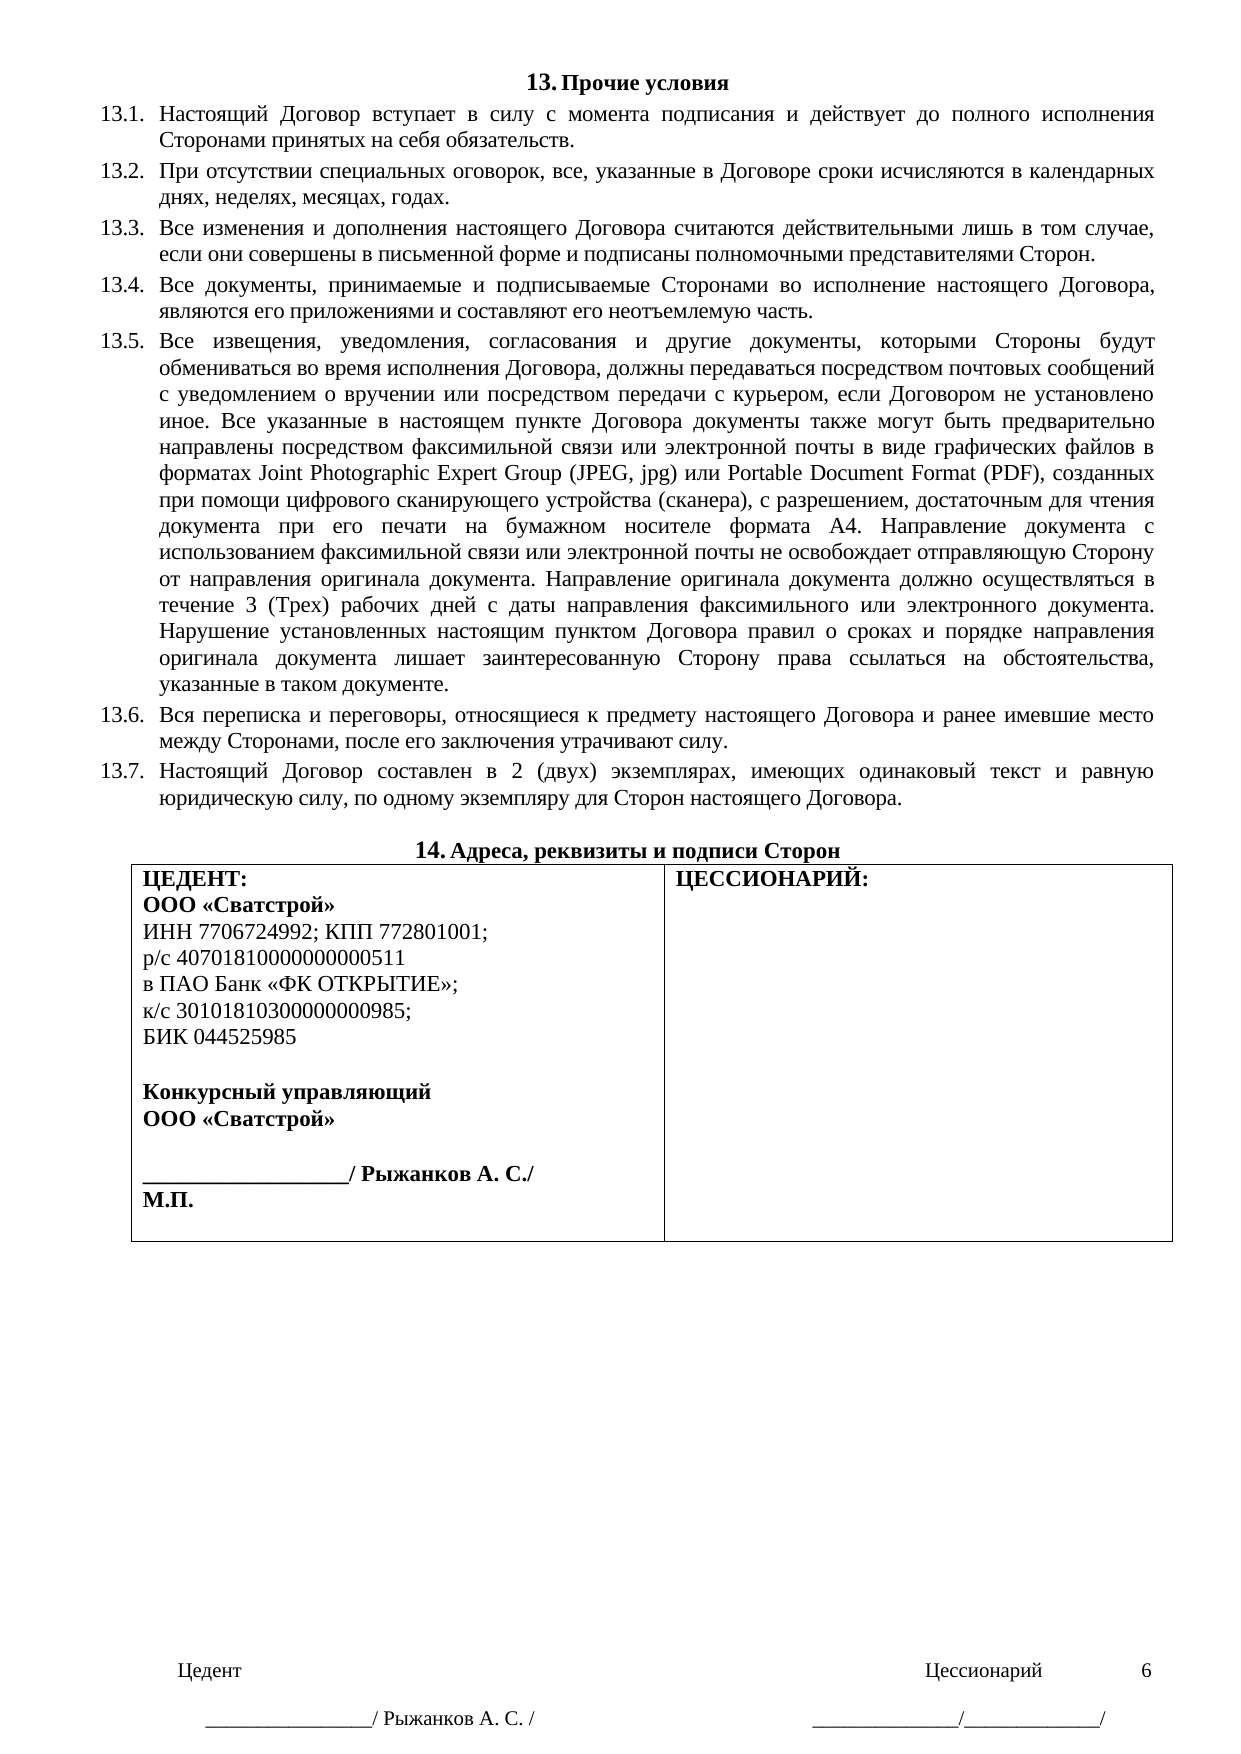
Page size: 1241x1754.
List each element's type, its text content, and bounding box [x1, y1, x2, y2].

table_cell Все извещения, уведомления, согласования и другие документы, которыми Стороны будут обмениваться во время исполнения Договора, должны передаваться посредством почтовых сообщений с уведомлением о вручении или посредством передачи с курьером, если Договором не установлено иное. Все указанные в настоящем пункте Договора документы также могут быть предварительно направлены посредством факсимильной связи или электронной почты в виде графических файлов в форматах Joint Photographic Expert Group (JPEG, jpg) или Portable Document Format (PDF), созданных при помощи цифрового сканирующего устройства (сканера), с разрешением, достаточным для чтения документа при его печати на бумажном носителе формата А4. Направление документа с использованием факсимильной связи или электронной почты не освобождает отправляющую Сторону от направления оригинала документа. Направление оригинала документа должно осуществляться в течение 3 (Трех) рабочих дней с даты направления факсимильного или электронного документа. Нарушение установленных настоящим пунктом Договора правил о сроках и порядке направления оригинала документа лишает заинтересованную Сторону права ссылаться на обстоятельства, указанные в таком документе. [89, 324, 1167, 697]
table_cell ЦЕДЕНТ: ООО «Сватстрой» ИНН 7706724992; КПП 772801001; р/с 40701810000000000511 в ПАО Банк «ФК ОТКРЫТИЕ»; к/с 30101810300000000985; БИК 044525985 Конкурсный управляющий ООО «Сватстрой» __________________/ Рыжанков А. С./ М.П. [132, 865, 664, 1241]
table_cell Настоящий Договор составлен в 2 (двух) экземплярах, имеющих одинаковый текст и равную юридическую силу, по одному экземпляру для Сторон настоящего Договора. [89, 754, 1167, 810]
table_cell Все документы, принимаемые и подписываемые Сторонами во исполнение настоящего Договора, являются его приложениями и составляют его неотъемлемую часть. [89, 267, 1167, 323]
table_cell Настоящий Договор вступает в силу с момента подписания и действует до полного исполнения Сторонами принятых на себя обязательств. [89, 96, 1167, 153]
table_cell При отсутствии специальных оговорок, все, указанные в Договоре сроки исчисляются в календарных днях, неделях, месяцах, годах. [89, 153, 1167, 210]
table_cell Все изменения и дополнения настоящего Договора считаются действительными лишь в том случае, если они совершены в письменной форме и подписаны полномочными представителями Сторон. [89, 210, 1167, 267]
table_cell Прочие условия [89, 42, 1167, 96]
table_cell Вся переписка и переговоры, относящиеся к предмету настоящего Договора и ранее имевшие место между Сторонами, после его заключения утрачивают силу. [89, 697, 1167, 753]
table_cell Адреса, реквизиты и подписи Сторон [89, 810, 1167, 864]
table_cell ЦЕССИОНАРИЙ: [665, 865, 1172, 1241]
